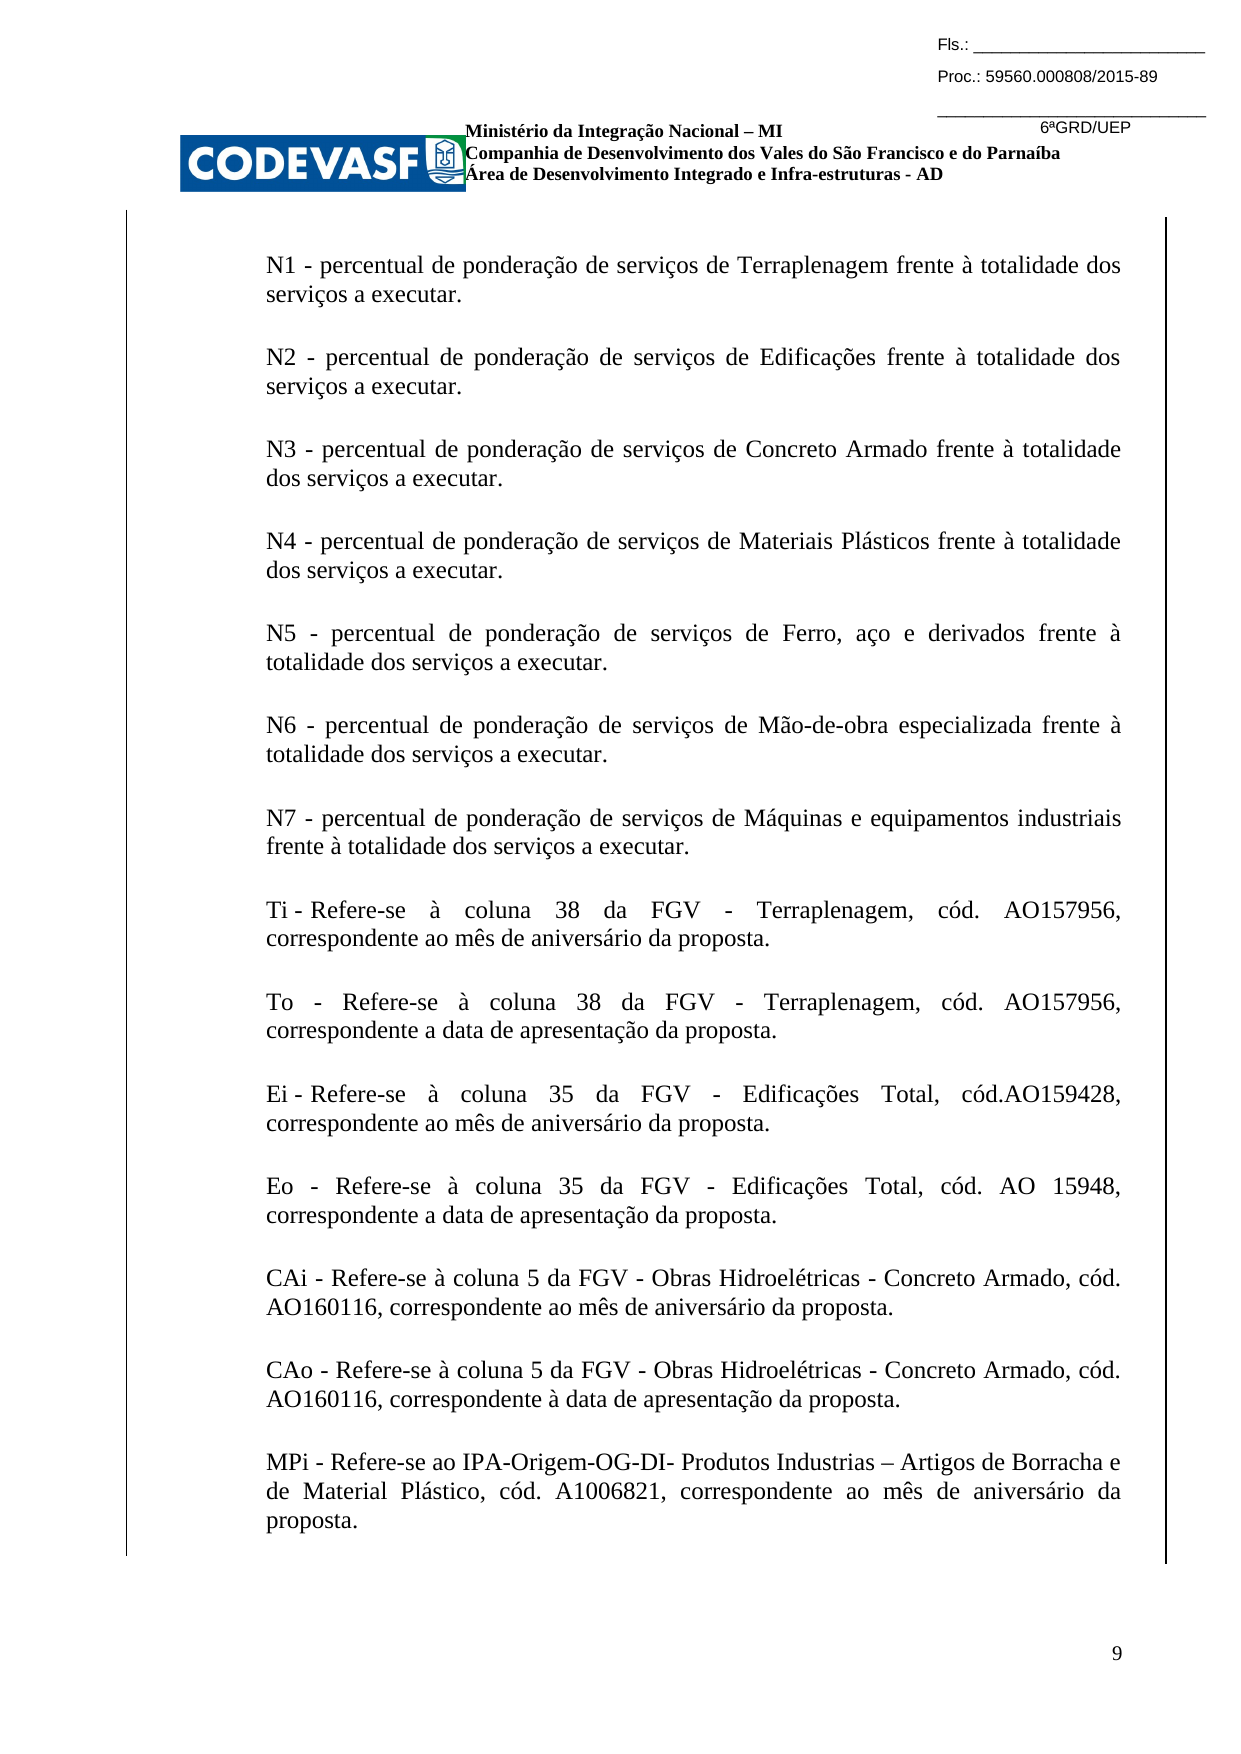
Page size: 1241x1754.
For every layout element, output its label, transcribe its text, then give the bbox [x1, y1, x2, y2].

text Ei - Refere-se à coluna 35 da FGV - Edificações Total, cód.AO159428, correspondente ao mês de aniversário da proposta. [266, 1079, 1122, 1136]
text CAo - Refere-se à coluna 5 da FGV - Obras Hidroelétricas - Concreto Armado, cód. AO160116, correspondente à data de apresentação da proposta. [266, 1355, 1122, 1413]
text N1 - percentual de ponderação de serviços de Terraplenagem frente à totalidade dos serviços a executar. [266, 250, 1122, 308]
picture [180, 135, 466, 192]
text N6 - percentual de ponderação de serviços de Mão-de-obra especializada frente à totalidade dos serviços a executar. [266, 711, 1122, 768]
text Eo - Refere-se à coluna 35 da FGV - Edificações Total, cód. AO 15948, correspondente a data de apresentação da proposta. [266, 1171, 1122, 1228]
text N3 - percentual de ponderação de serviços de Concreto Armado frente à totalidade dos serviços a executar. [266, 434, 1122, 492]
text CAi - Refere-se à coluna 5 da FGV - Obras Hidroelétricas - Concreto Armado, cód. AO160116, correspondente ao mês de aniversário da proposta. [266, 1263, 1122, 1321]
text N7 - percentual de ponderação de serviços de Máquinas e equipamentos industriais frente à totalidade dos serviços a executar. [266, 803, 1122, 860]
text N4 - percentual de ponderação de serviços de Materiais Plásticos frente à totalidade dos serviços a executar. [266, 526, 1122, 584]
text N5 - percentual de ponderação de serviços de Ferro, aço e derivados frente à totalidade dos serviços a executar. [266, 618, 1122, 676]
text To - Refere-se à coluna 38 da FGV - Terraplenagem, cód. AO157956, correspondente a data de apresentação da proposta. [266, 987, 1122, 1044]
text MPi - Refere-se ao IPA-Origem-OG-DI- Produtos Industrias – Artigos de Borracha e de Material Plástico, cód. A1006821, correspondente ao mês de aniversário da proposta. [266, 1447, 1122, 1533]
text N2 - percentual de ponderação de serviços de Edificações frente à totalidade dos serviços a executar. [266, 342, 1122, 400]
text Ti - Refere-se à coluna 38 da FGV - Terraplenagem, cód. AO157956, correspondente ao mês de aniversário da proposta. [266, 895, 1122, 952]
